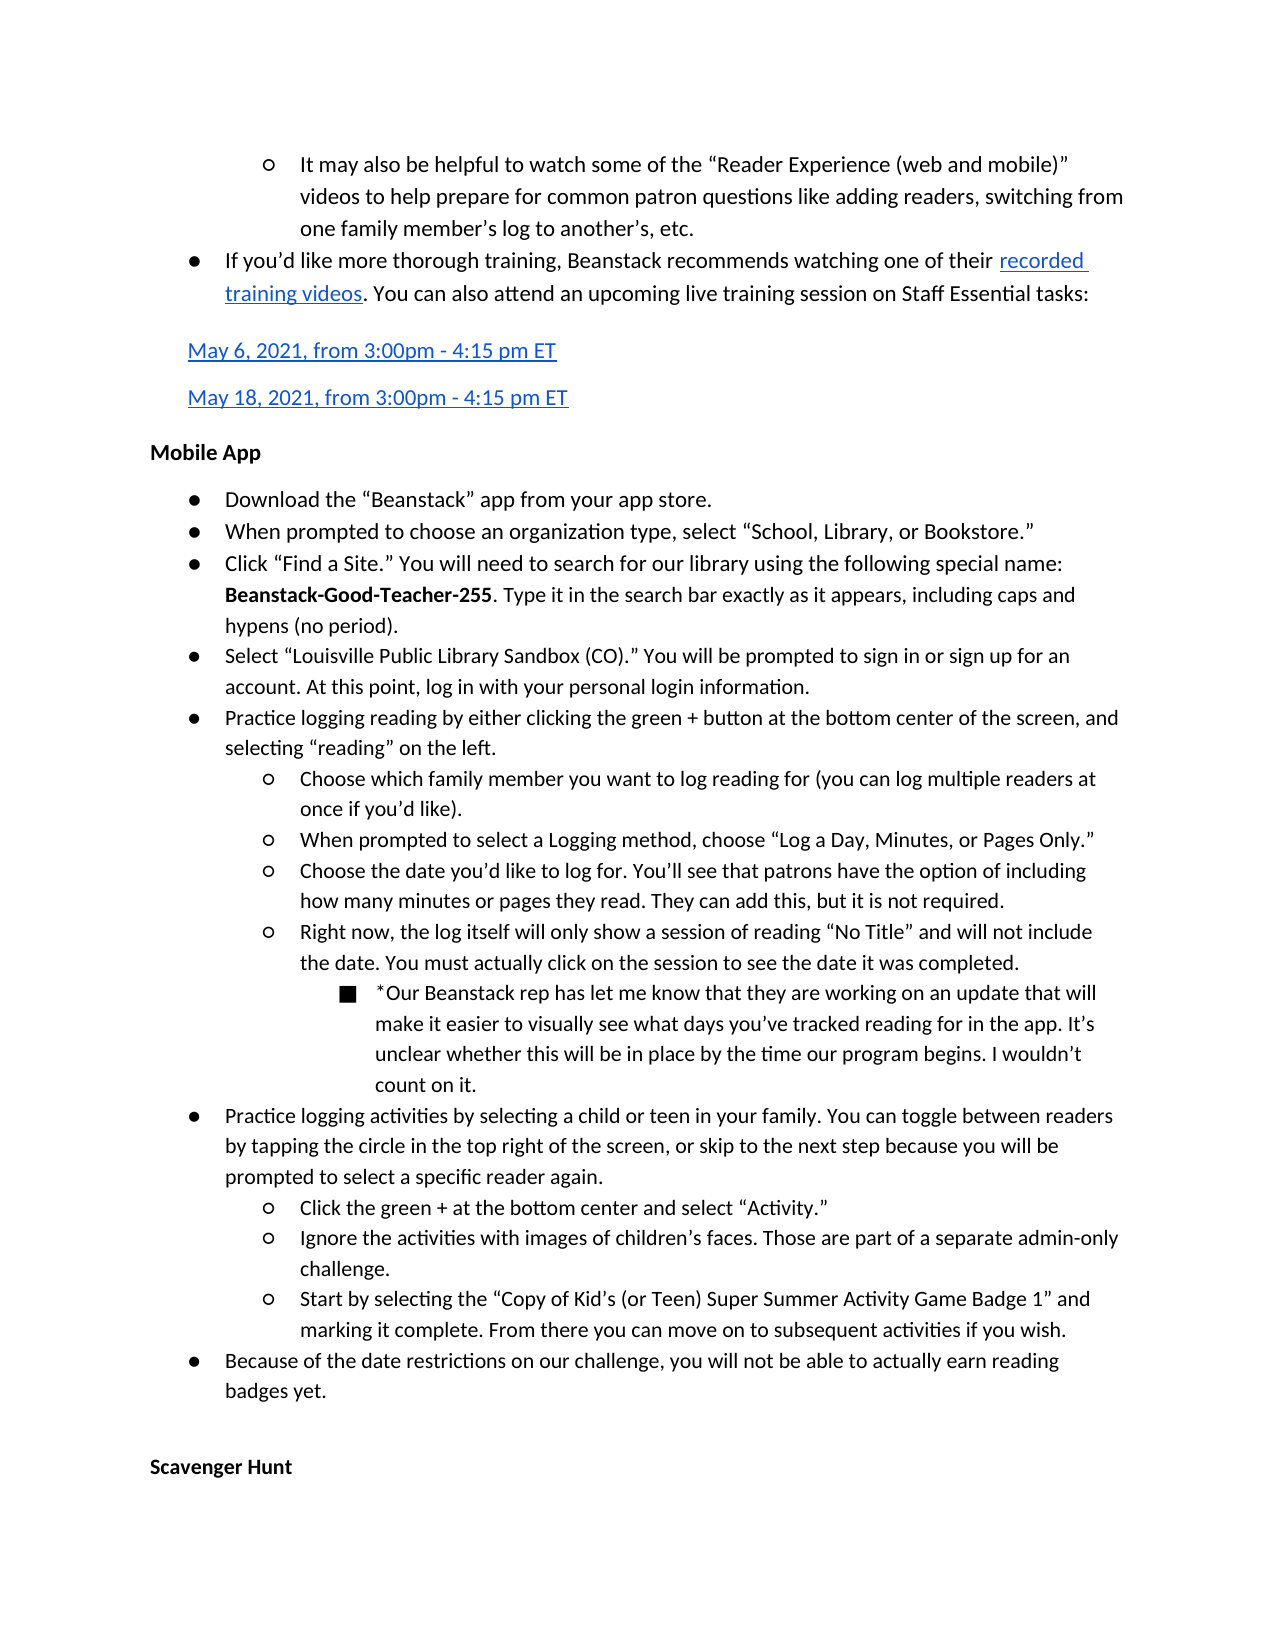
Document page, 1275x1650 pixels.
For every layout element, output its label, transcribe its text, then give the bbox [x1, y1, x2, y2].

list When prompted to choose an organization type, select “School, Library, or Bookstore.” [187, 517, 1125, 545]
list Because of the date restrictions on our challenge, you will not be able to actually earn reading badges yet. [187, 1347, 1125, 1404]
list Ignore the activities with images of children’s faces. Those are part of a separate admin-only challenge. [262, 1224, 1125, 1282]
text Scavenger Hunt [150, 1453, 1125, 1480]
text Mobile App [150, 438, 1125, 466]
text May 18, 2021, from 3:00pm - 4:15 pm ET [187, 383, 1125, 411]
list It may also be helpful to watch some of the “Reader Experience (web and mobile)” videos to help prepare for common patron questions like adding readers, switching from one family member’s log to another’s, etc. [262, 150, 1125, 242]
list Download the “Beanstack” app from your app store. [187, 485, 1125, 513]
list When prompted to select a Logging method, choose “Log a Day, Minutes, or Pages Only.” [262, 826, 1125, 853]
list Practice logging activities by selecting a child or teen in your family. You can toggle between readers by tapping the circle in the top right of the screen, or skip to the next step because you will be prompted to select a specific reader again. [187, 1102, 1125, 1190]
list If you’d like more thorough training, Beanstack recommends watching one of their recorded training videos. You can also attend an upcoming live training session on Staff Essential tasks: [187, 247, 1125, 307]
list Choose which family member you want to log reading for (you can log multiple readers at once if you’d like). [262, 765, 1125, 822]
text May 6, 2021, from 3:00pm - 4:15 pm ET [187, 336, 1125, 364]
list Practice logging reading by either clicking the green + button at the bottom center of the screen, and selecting “reading” on the left. [187, 704, 1125, 761]
list Choose the date you’d like to log for. You’ll see that patrons have the option of including how many minutes or pages they read. They can add this, but it is not required. [262, 857, 1125, 914]
list Start by selecting the “Copy of Kid’s (or Teen) Super Summer Activity Game Badge 1” and marking it complete. From there you can move on to subsequent activities if you wish. [262, 1286, 1125, 1343]
list Select “Louisville Public Library Sandbox (CO).” You will be prompted to sign in or sign up for an account. At this point, log in with your personal login information. [187, 642, 1125, 700]
list Click the green + at the bottom center and select “Activity.” [262, 1194, 1125, 1220]
list Right now, the log itself will only show a session of reading “No Title” and will not include the date. You must actually click on the session to see the date it was completed. [262, 918, 1125, 975]
list *Our Beanstack rep has let me know that they are working on an update that will make it easier to visually see what days you’ve tracked reading for in the app. It’s unclear whether this will be in place by the time our program begins. I wouldn’t count on it. [337, 979, 1125, 1098]
list Click “Find a Site.” You will need to search for our library using the following special name: Beanstack-Good-Teacher-255. Type it in the search bar exactly as it appears, including caps and hypens (no period). [187, 549, 1125, 638]
